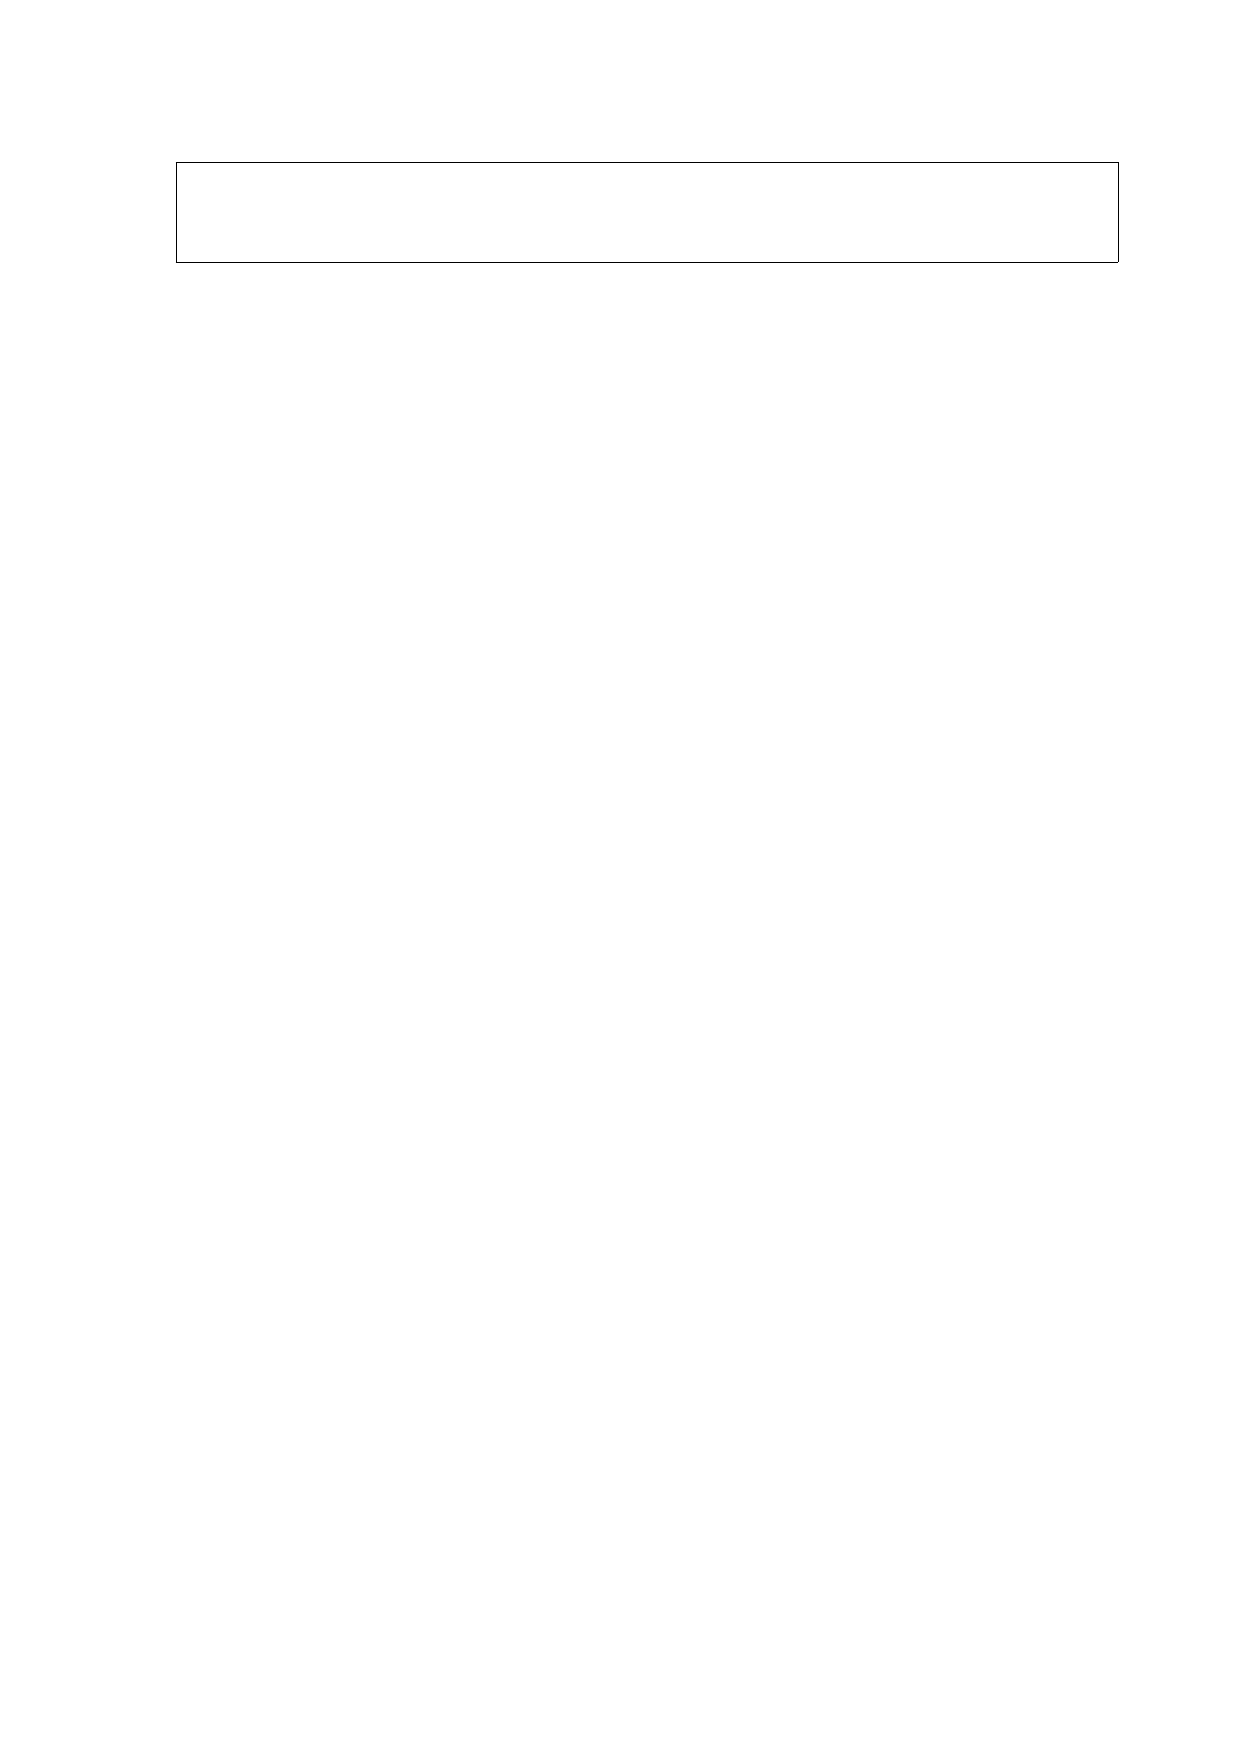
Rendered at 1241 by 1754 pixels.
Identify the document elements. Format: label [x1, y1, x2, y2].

table_cell [177, 163, 1118, 261]
